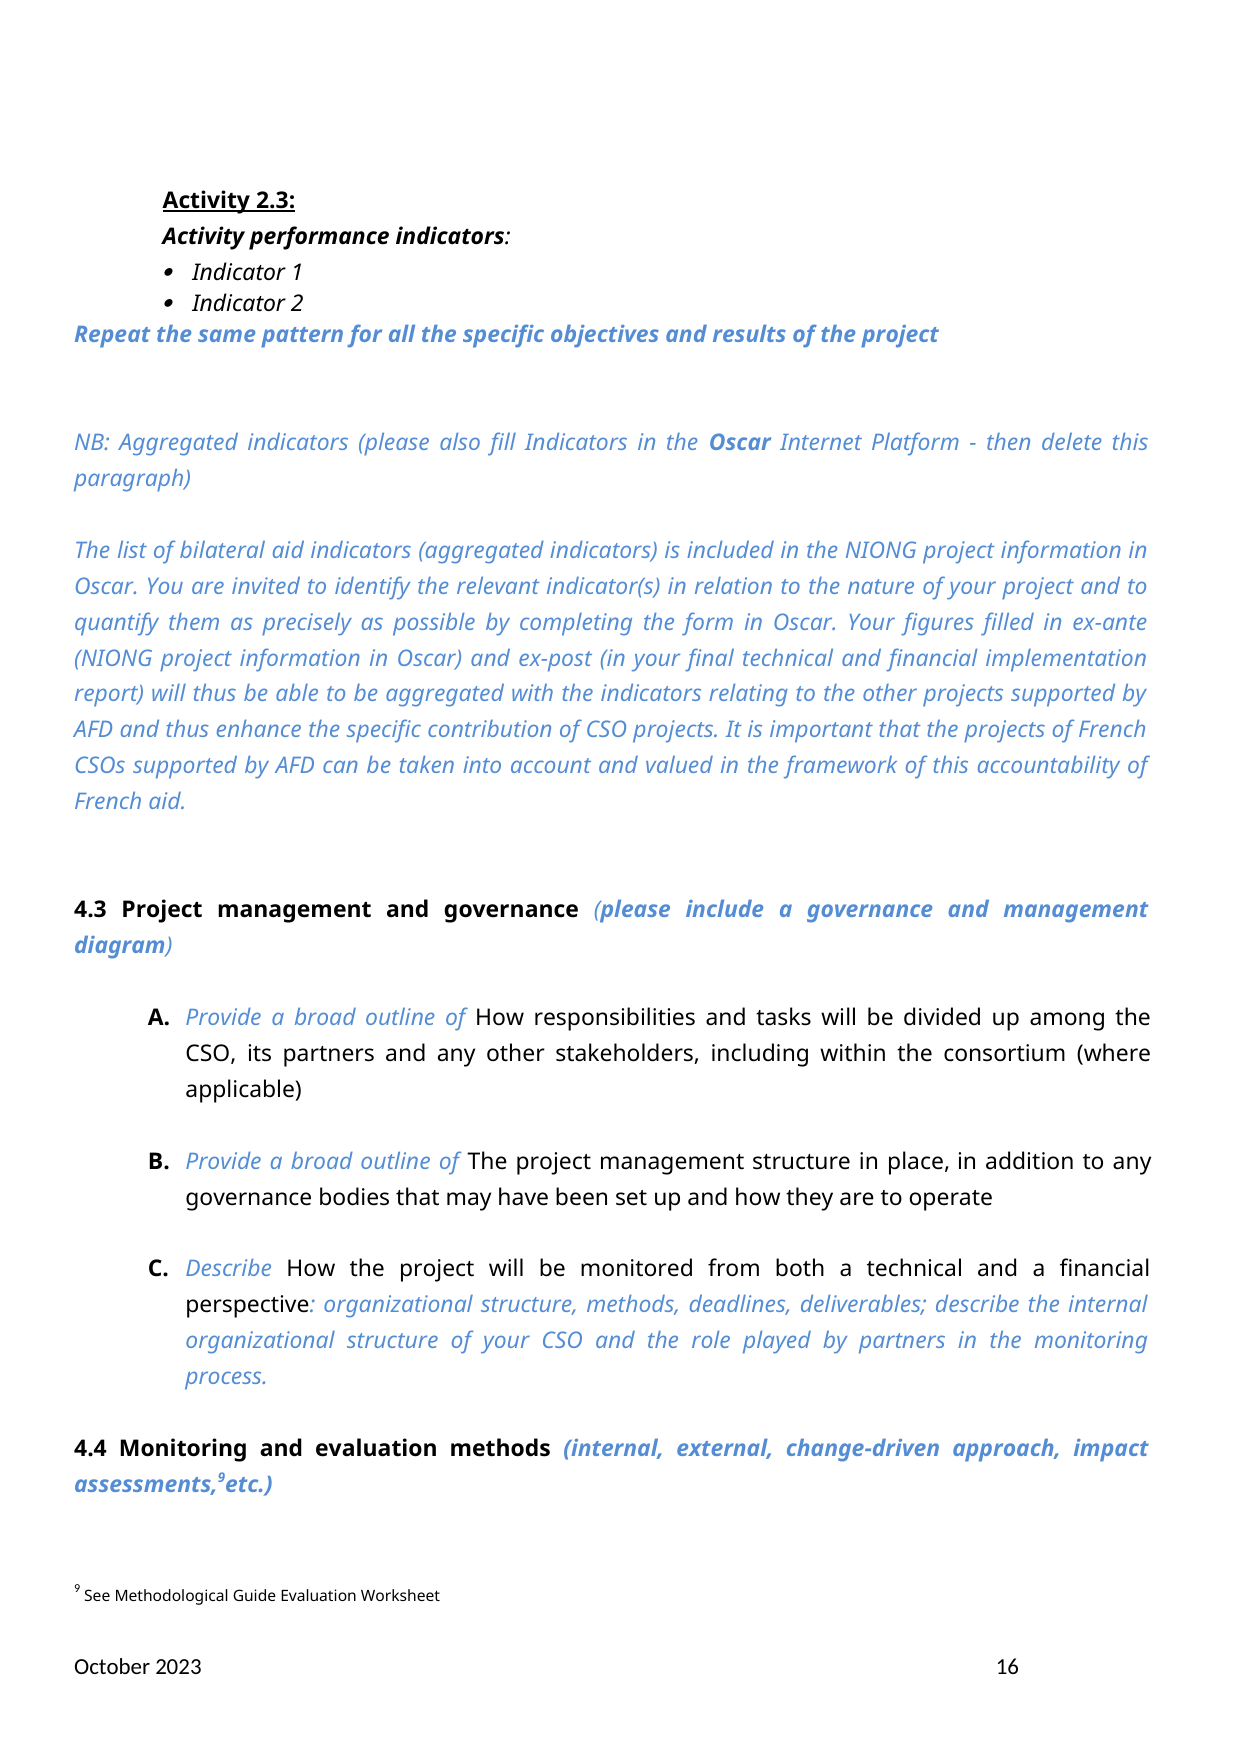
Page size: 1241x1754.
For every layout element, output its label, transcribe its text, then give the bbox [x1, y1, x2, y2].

text The list of bilateral aid indicators (aggregated indicators) is included in the NIONG project information in Oscar. You are invited to identify the relevant indicator(s) in relation to the nature of your project and to quantify them as precisely as possible by completing the form in Oscar. Your figures filled in ex-ante (NIONG project information in Oscar) and ex-post (in your final technical and financial implementation report) will thus be able to be aggregated with the indicators relating to the other projects supported by AFD and thus enhance the specific contribution of CSO projects. It is important that the projects of French CSOs supported by AFD can be taken into account and valued in the framework of this accountability of French aid. [74, 534, 1152, 816]
list Provide a broad outline of The project management structure in place, in addition to any governance bodies that may have been set up and how they are to operate [148, 1144, 1152, 1212]
text Activity performance indicators: [162, 219, 1152, 251]
text NB: Aggregated indicators (please also fill Indicators in the Oscar Internet Platform - then delete this paragraph) [74, 426, 1152, 493]
list Indicator 2 [162, 287, 1152, 318]
text 4.4 Monitoring and evaluation methods (internal, external, change-driven approach, impact assessments,etc.) [74, 1432, 1152, 1499]
text Repeat the same pattern for all the specific objectives and results of the project [74, 318, 1152, 349]
list Indicator 1 [162, 256, 1152, 287]
text Activity 2.3: [162, 184, 1152, 215]
list Provide a broad outline of How responsibilities and tasks will be divided up among the CSO, its partners and any other stakeholders, including within the consortium (where applicable) [148, 1001, 1152, 1104]
list Describe How the project will be monitored from both a technical and a financial perspective: organizational structure, methods, deadlines, deliverables; describe the internal organizational structure of your CSO and the role played by partners in the monitoring process. [148, 1252, 1152, 1391]
text 4.3 Project management and governance (please include a governance and management diagram) [74, 893, 1152, 960]
